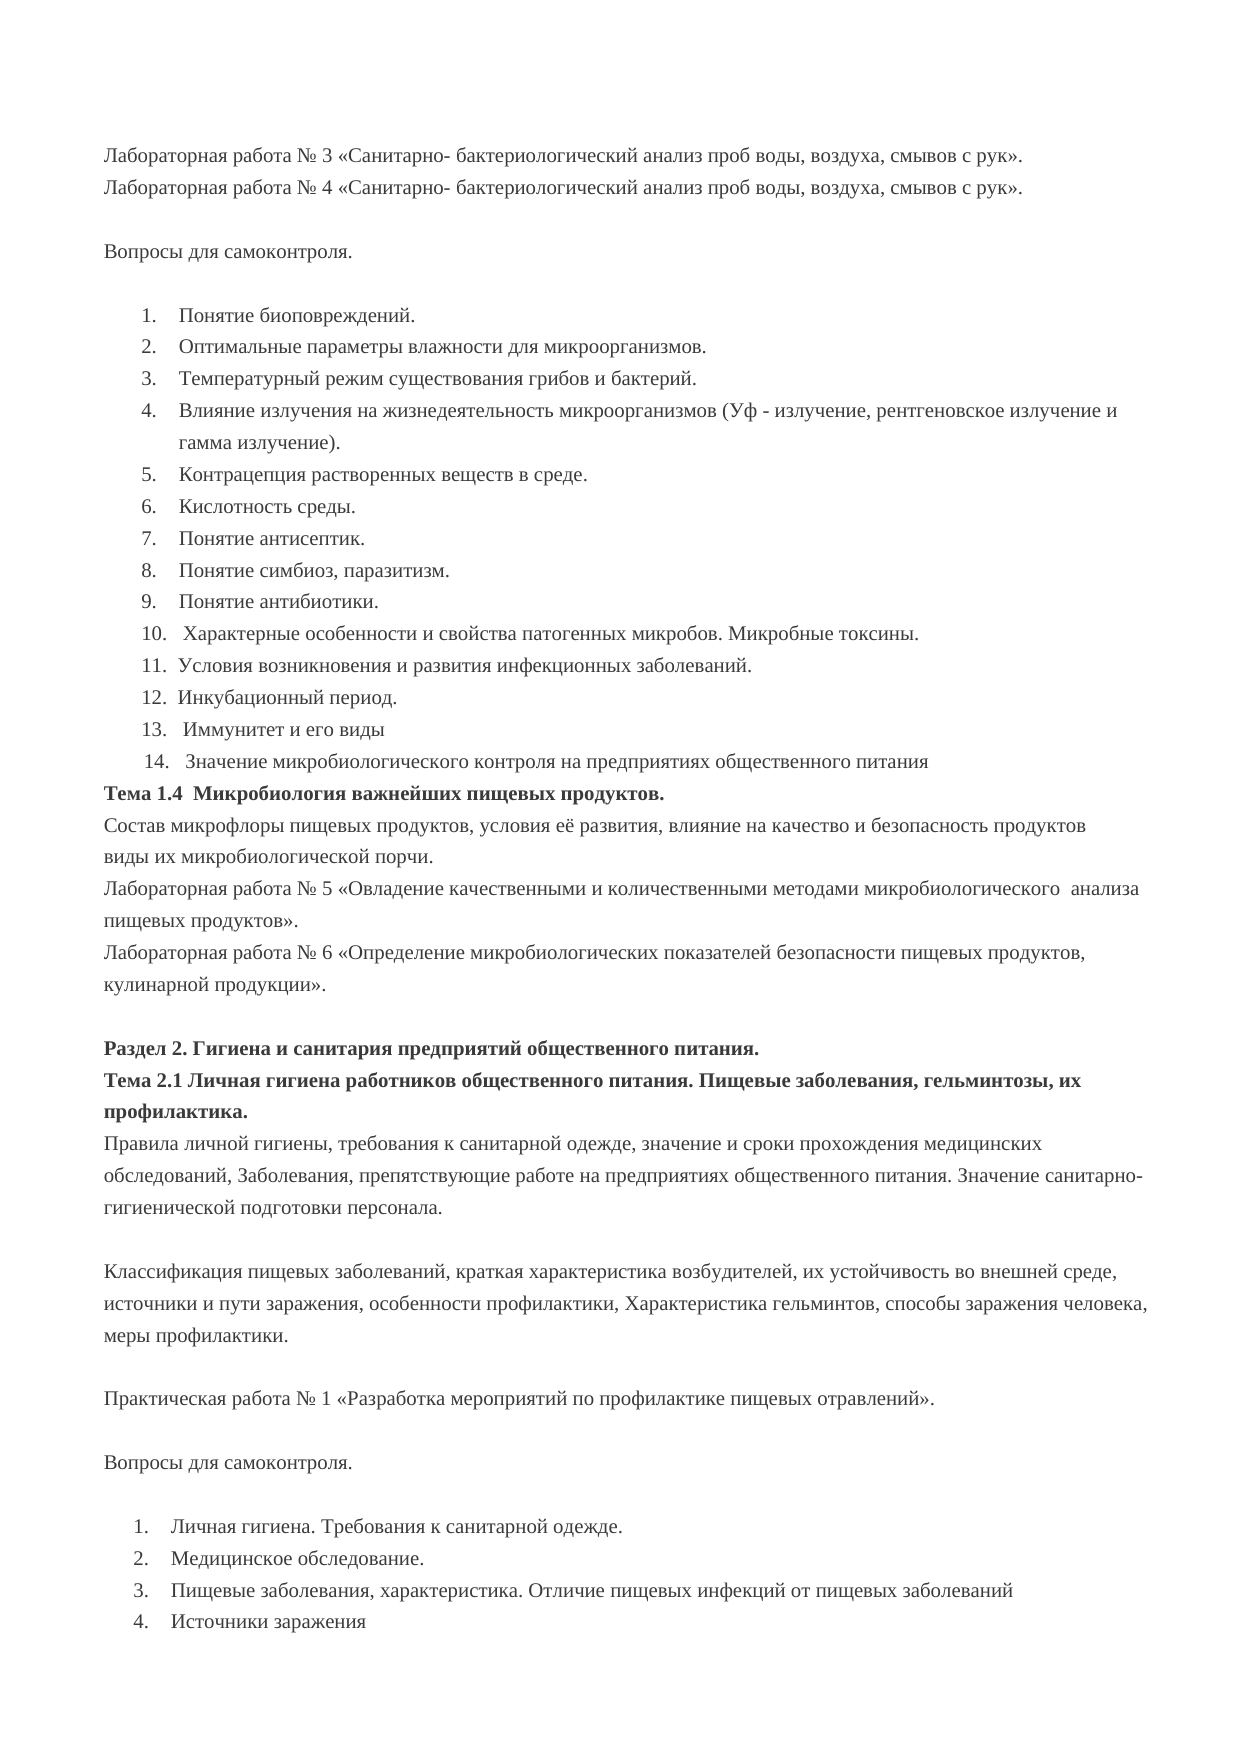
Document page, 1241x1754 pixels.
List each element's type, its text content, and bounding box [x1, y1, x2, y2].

text Практическая работа № 1 «Разработка мероприятий по профилактике пищевых отравлений». [103, 1378, 1167, 1410]
text Тема 1.4 Микробиология важнейших пищевых продуктов. [103, 773, 1167, 805]
list Понятие антисептик. [141, 518, 1167, 550]
list Влияние излучения на жизнедеятельность микроорганизмов (Уф - излучение, рентгеновское излучение и гамма излучение). [141, 390, 1167, 454]
text 11. Условия возникновения и развития инфекционных заболеваний. [103, 645, 1167, 677]
list Понятие симбиоз, паразитизм. [141, 550, 1167, 582]
list Кислотность среды. [141, 486, 1167, 518]
list Личная гигиена. Требования к санитарной одежде. [133, 1506, 1167, 1538]
list Температурный режим существования грибов и бактерий. [141, 358, 1167, 390]
text 14. Значение микробиологического контроля на предприятиях общественного питания [133, 741, 1167, 773]
list Понятие биоповреждений. [141, 295, 1167, 327]
list Оптимальные параметры влажности для микроорганизмов. [141, 327, 1167, 358]
list Контрацепция растворенных веществ в среде. [141, 454, 1167, 486]
text 10. Характерные особенности и свойства патогенных микробов. Микробные токсины. [103, 613, 1167, 645]
list Источники заражения [133, 1602, 1167, 1633]
list Понятие антибиотики. [141, 582, 1167, 613]
text Лабораторная работа № 5 «Овладение качественными и количественными методами микробиологического анализа пищевых продуктов». [103, 868, 1167, 932]
text Вопросы для самоконтроля. [103, 231, 1167, 295]
text Лабораторная работа № 6 «Определение микробиологических показателей безопасности пищевых продуктов, кулинарной продукции». [103, 932, 1167, 996]
text Состав микрофлоры пищевых продуктов, условия её развития, влияние на качество и безопасность продуктов [103, 805, 1167, 837]
text виды их микробиологической порчи. [103, 837, 1167, 868]
text Лабораторная работа № 3 «Санитарно- бактериологический анализ проб воды, воздуха, смывов с рук». [103, 135, 1167, 167]
list Медицинское обследование. [133, 1538, 1167, 1570]
text 12. Инкубационный период. [103, 677, 1167, 709]
text Правила личной гигиены, требования к санитарной одежде, значение и сроки прохождения медицинских обследований, Заболевания, препятствующие работе на предприятиях общественного питания. Значение санитарно-гигиенической подготовки персонала. [103, 1123, 1167, 1219]
list Пищевые заболевания, характеристика. Отличие пищевых инфекций от пищевых заболеваний [133, 1570, 1167, 1602]
text Классификация пищевых заболеваний, краткая характеристика возбудителей, их устойчивость во внешней среде, источники и пути заражения, особенности профилактики, Характеристика гельминтов, способы заражения человека, меры профилактики. [103, 1251, 1167, 1347]
text Раздел 2. Гигиена и санитария предприятий общественного питания. Тема 2.1 Личная гигиена работников общественного питания. Пищевые заболевания, гельминтозы, их профилактика. [103, 1028, 1167, 1123]
text Вопросы для самоконтроля. [103, 1442, 1167, 1474]
text Лабораторная работа № 4 «Санитарно- бактериологический анализ проб воды, воздуха, смывов с рук». [103, 167, 1167, 199]
text 13. Иммунитет и его виды [103, 709, 1167, 741]
